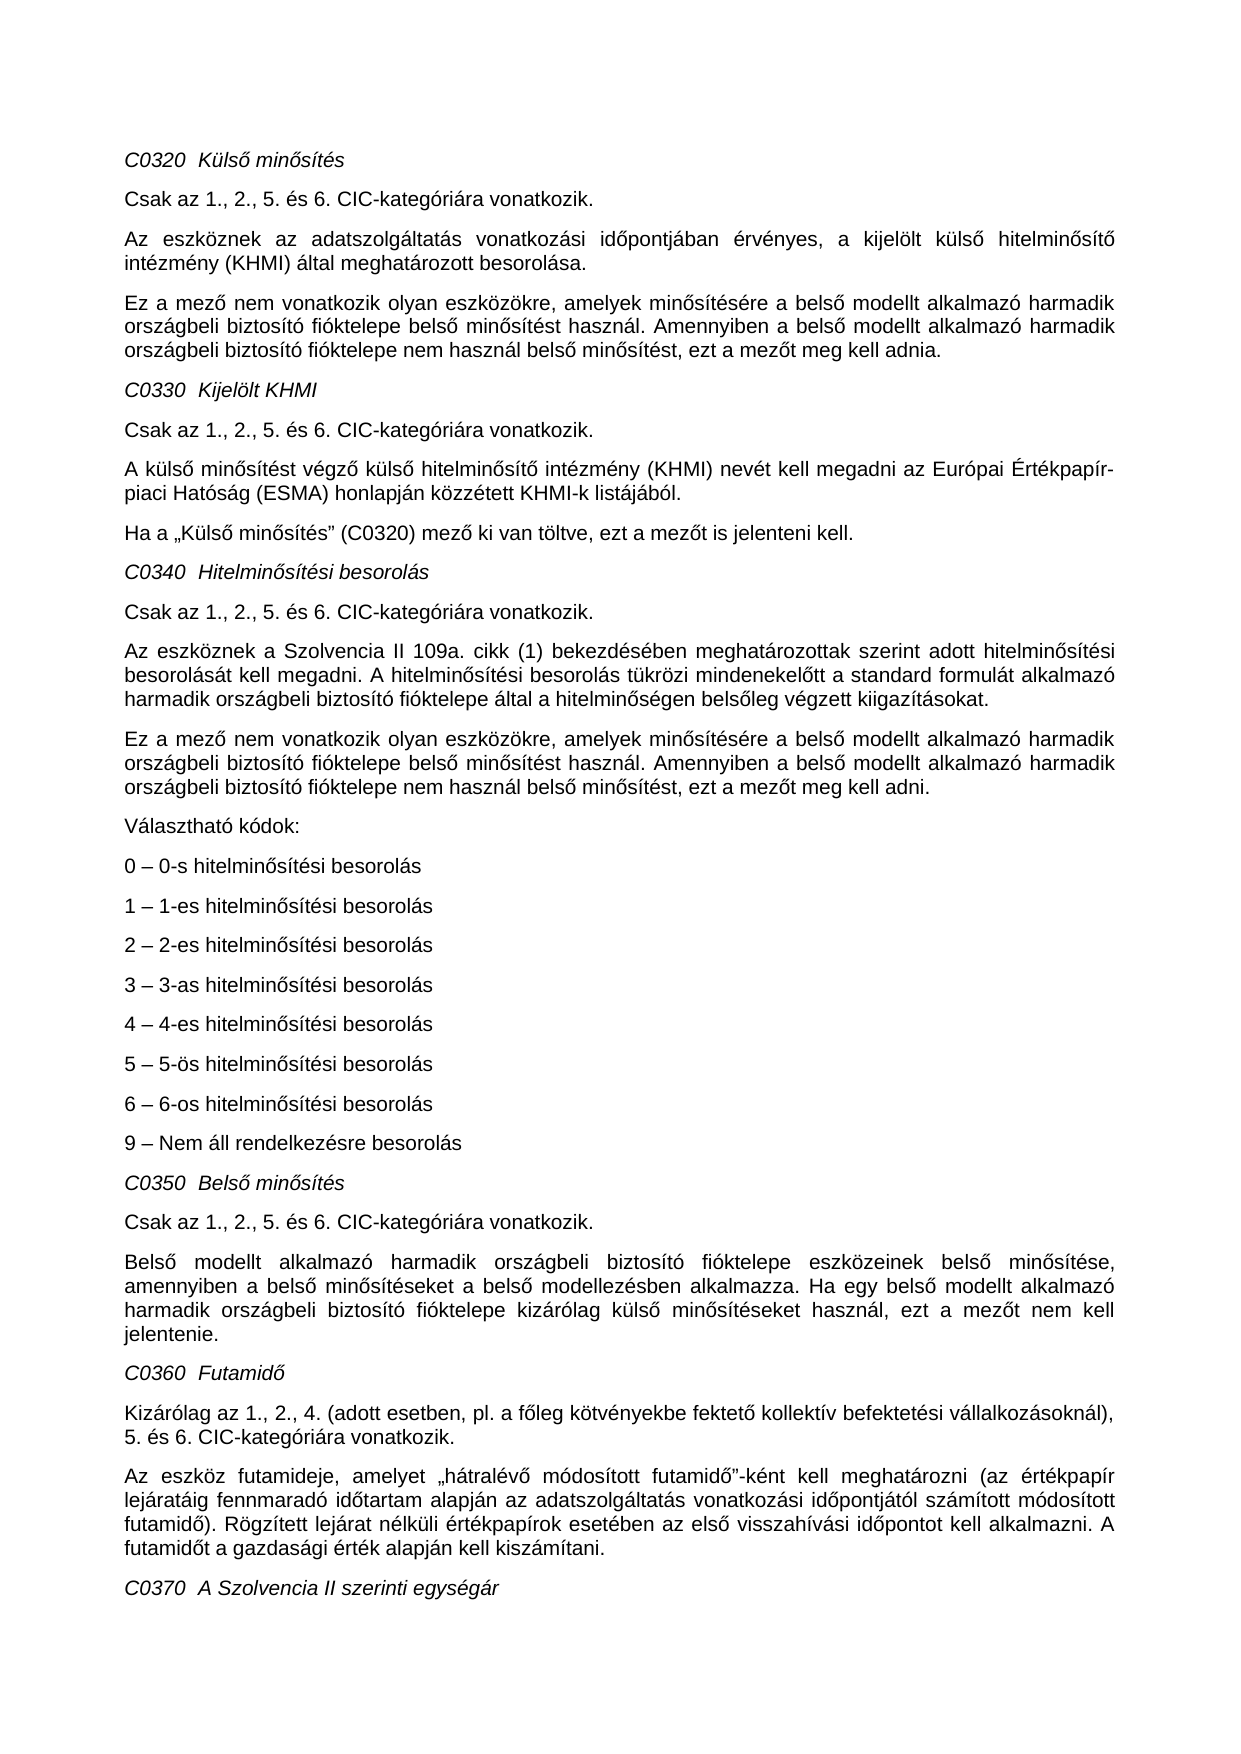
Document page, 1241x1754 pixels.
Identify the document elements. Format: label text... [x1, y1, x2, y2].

text 0 – 0-s hitelminősítési besorolás [124, 854, 1116, 878]
text C0360 Futamidő [124, 1361, 1116, 1385]
text 6 – 6-os hitelminősítési besorolás [124, 1091, 1116, 1115]
text C0320 Külső minősítés [124, 148, 1116, 172]
text C0350 Belső minősítés [124, 1171, 1116, 1194]
text A külső minősítést végző külső hitelminősítő intézmény (KHMI) nevét kell megadni az Európai Értékpapír-piaci Hatóság (ESMA) honlapján közzétett KHMI-k listájából. [124, 457, 1116, 505]
text C0330 Kijelölt KHMI [124, 378, 1116, 402]
text Kizárólag az 1., 2., 4. (adott esetben, pl. a főleg kötvényekbe fektető kollektív befektetési vállalkozásoknál), 5. és 6. CIC-kategóriára vonatkozik. [124, 1401, 1116, 1449]
text 5 – 5-ös hitelminősítési besorolás [124, 1052, 1116, 1076]
text Választható kódok: [124, 814, 1116, 838]
text 2 – 2-es hitelminősítési besorolás [124, 933, 1116, 957]
text 3 – 3-as hitelminősítési besorolás [124, 973, 1116, 997]
text Belső modellt alkalmazó harmadik országbeli biztosító fióktelepe eszközeinek belső minősítése, amennyiben a belső minősítéseket a belső modellezésben alkalmazza. Ha egy belső modellt alkalmazó harmadik országbeli biztosító fióktelepe kizárólag külső minősítéseket használ, ezt a mezőt nem kell jelentenie. [124, 1250, 1116, 1346]
text Ha a „Külső minősítés” (C0320) mező ki van töltve, ezt a mezőt is jelenteni kell. [124, 521, 1116, 544]
text Az eszköz futamideje, amelyet „hátralévő módosított futamidő”-ként kell meghatározni (az értékpapír lejáratáig fennmaradó időtartam alapján az adatszolgáltatás vonatkozási időpontjától számított módosított futamidő). Rögzített lejárat nélküli értékpapírok esetében az első visszahívási időpontot kell alkalmazni. A futamidőt a gazdasági érték alapján kell kiszámítani. [124, 1464, 1116, 1560]
text 9 – Nem áll rendelkezésre besorolás [124, 1131, 1116, 1155]
text Az eszköznek a Szolvencia II 109a. cikk (1) bekezdésében meghatározottak szerint adott hitelminősítési besorolását kell megadni. A hitelminősítési besorolás tükrözi mindenekelőtt a standard formulát alkalmazó harmadik országbeli biztosító fióktelepe által a hitelminőségen belsőleg végzett kiigazításokat. [124, 639, 1116, 711]
text Csak az 1., 2., 5. és 6. CIC-kategóriára vonatkozik. [124, 600, 1116, 624]
text C0370 A Szolvencia II szerinti egységár [124, 1576, 1116, 1600]
text Ez a mező nem vonatkozik olyan eszközökre, amelyek minősítésére a belső modellt alkalmazó harmadik országbeli biztosító fióktelepe belső minősítést használ. Amennyiben a belső modellt alkalmazó harmadik országbeli biztosító fióktelepe nem használ belső minősítést, ezt a mezőt meg kell adnia. [124, 290, 1116, 362]
text 4 – 4-es hitelminősítési besorolás [124, 1012, 1116, 1036]
text Csak az 1., 2., 5. és 6. CIC-kategóriára vonatkozik. [124, 417, 1116, 441]
text Csak az 1., 2., 5. és 6. CIC-kategóriára vonatkozik. [124, 187, 1116, 211]
text Csak az 1., 2., 5. és 6. CIC-kategóriára vonatkozik. [124, 1210, 1116, 1234]
text Ez a mező nem vonatkozik olyan eszközökre, amelyek minősítésére a belső modellt alkalmazó harmadik országbeli biztosító fióktelepe belső minősítést használ. Amennyiben a belső modellt alkalmazó harmadik országbeli biztosító fióktelepe nem használ belső minősítést, ezt a mezőt meg kell adni. [124, 727, 1116, 799]
text Az eszköznek az adatszolgáltatás vonatkozási időpontjában érvényes, a kijelölt külső hitelminősítő intézmény (KHMI) által meghatározott besorolása. [124, 227, 1116, 275]
text 1 – 1-es hitelminősítési besorolás [124, 893, 1116, 917]
text C0340 Hitelminősítési besorolás [124, 560, 1116, 584]
